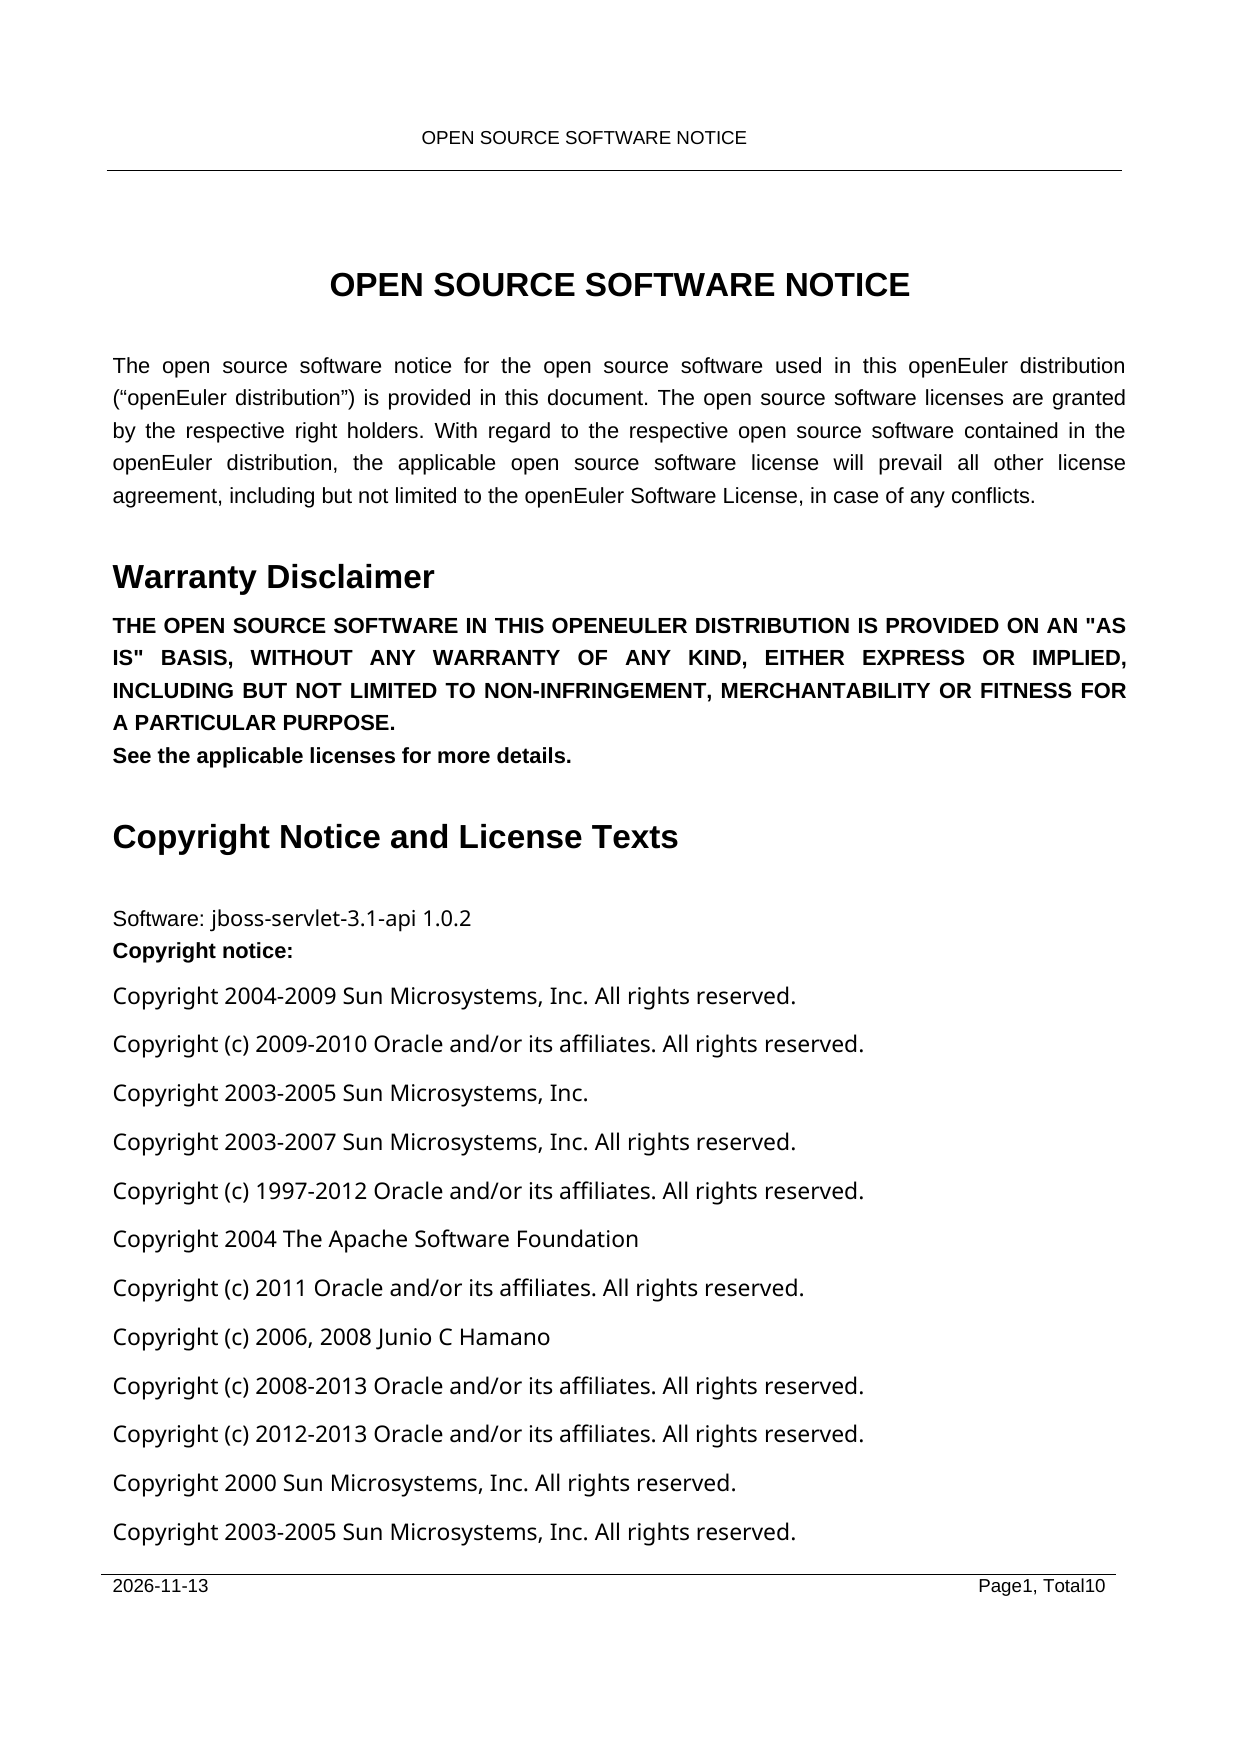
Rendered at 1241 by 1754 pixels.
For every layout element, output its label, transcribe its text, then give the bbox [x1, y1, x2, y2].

text OPEN SOURCE SOFTWARE NOTICE [112, 251, 1128, 316]
text Warranty Disclaimer [112, 544, 1128, 609]
text Copyright notice: [112, 934, 1128, 966]
text Software: jboss-servlet-3.1-api 1.0.2 [112, 901, 1128, 934]
text Copyright Notice and License Texts [112, 804, 1128, 869]
text The open source software notice for the open source software used in this openEuler distribution (“openEuler distribution”) is provided in this document. The open source software licenses are granted by the respective right holders. With regard to the respective open source software contained in the openEuler distribution, the applicable open source software license will prevail all other license agreement, including but not limited to the openEuler Software License, in case of any conflicts. [112, 349, 1128, 511]
text THE OPEN SOURCE SOFTWARE IN THIS OPENEULER DISTRIBUTION IS PROVIDED ON AN "AS IS" BASIS, WITHOUT ANY WARRANTY OF ANY KIND, EITHER EXPRESS OR IMPLIED, INCLUDING BUT NOT LIMITED TO NON-INFRINGEMENT, MERCHANTABILITY OR FITNESS FOR A PARTICULAR PURPOSE. See the applicable licenses for more details. [112, 609, 1128, 771]
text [112, 979, 1128, 1548]
